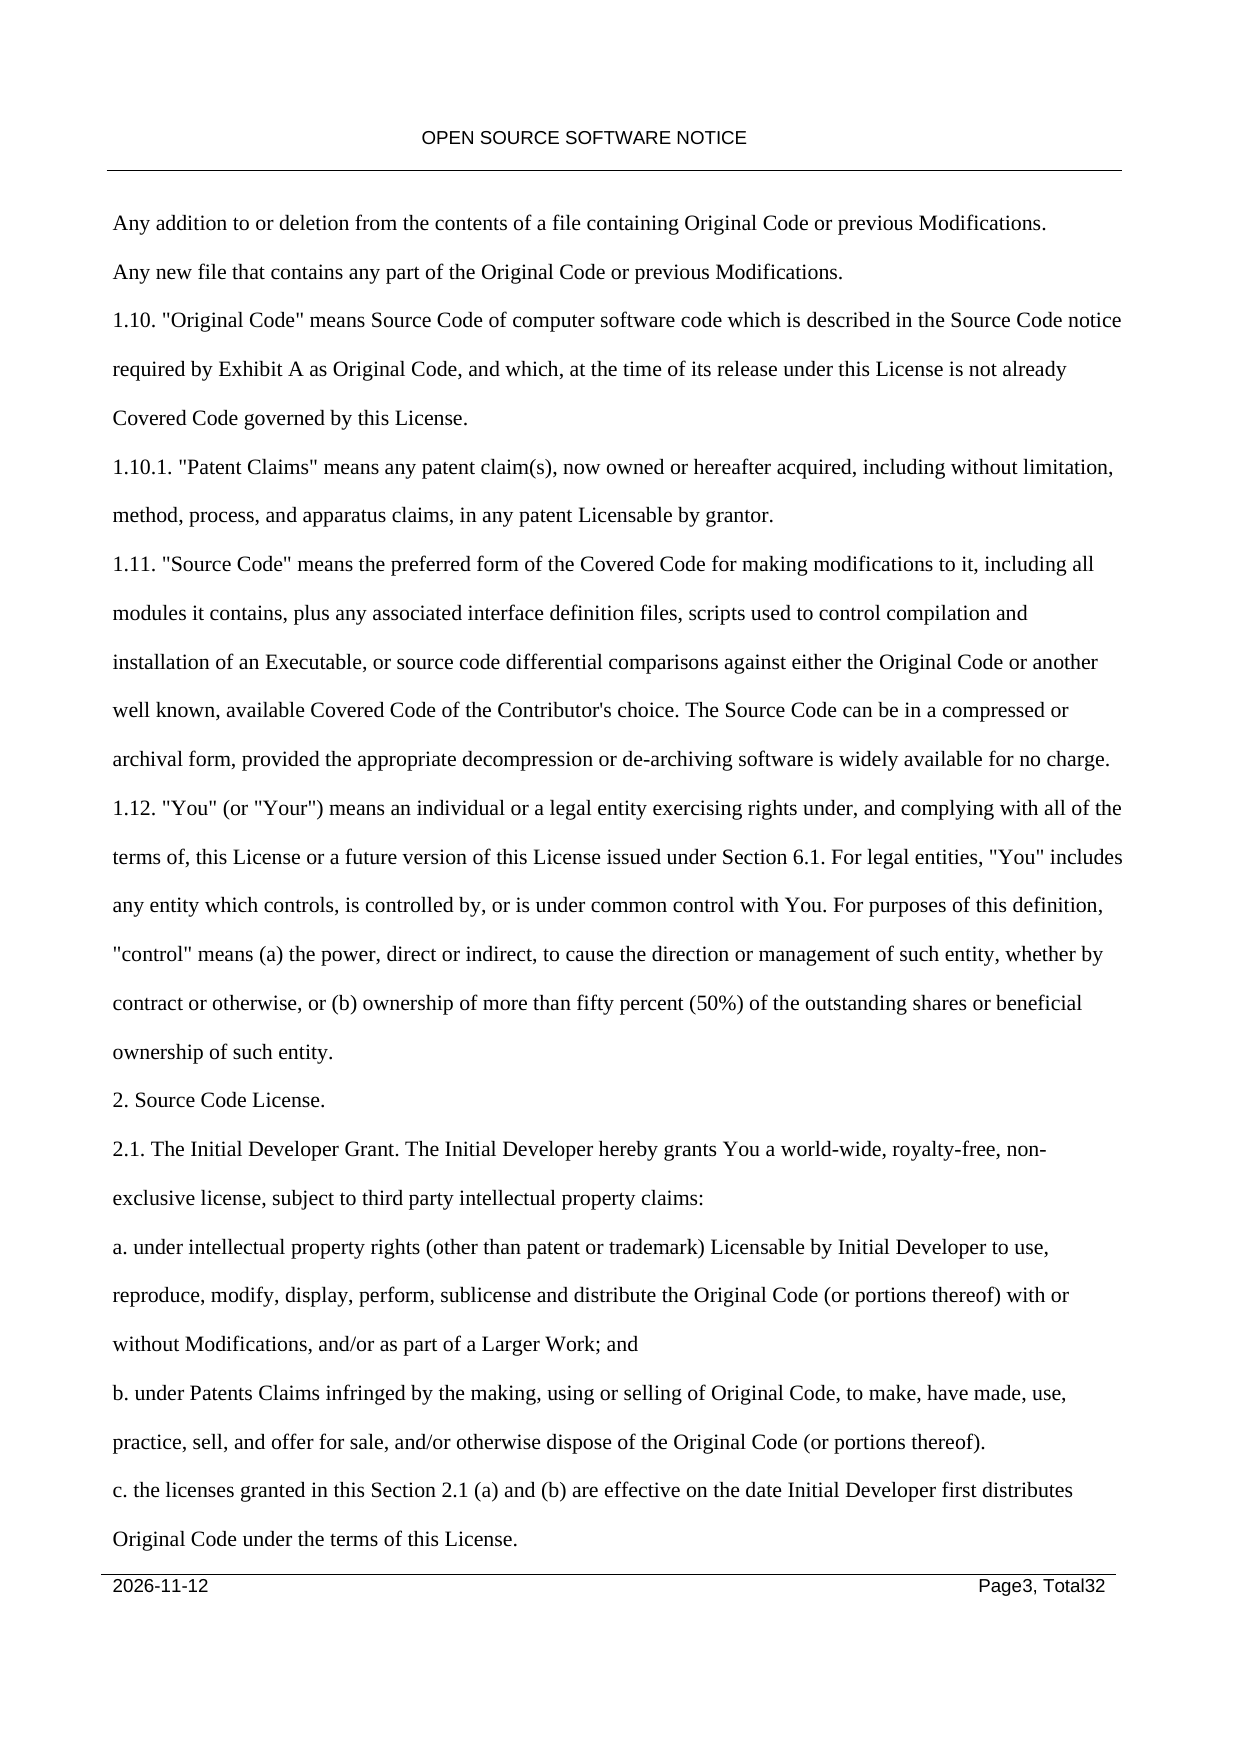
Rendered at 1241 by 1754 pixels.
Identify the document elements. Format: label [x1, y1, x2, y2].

text [112, 206, 1128, 1555]
